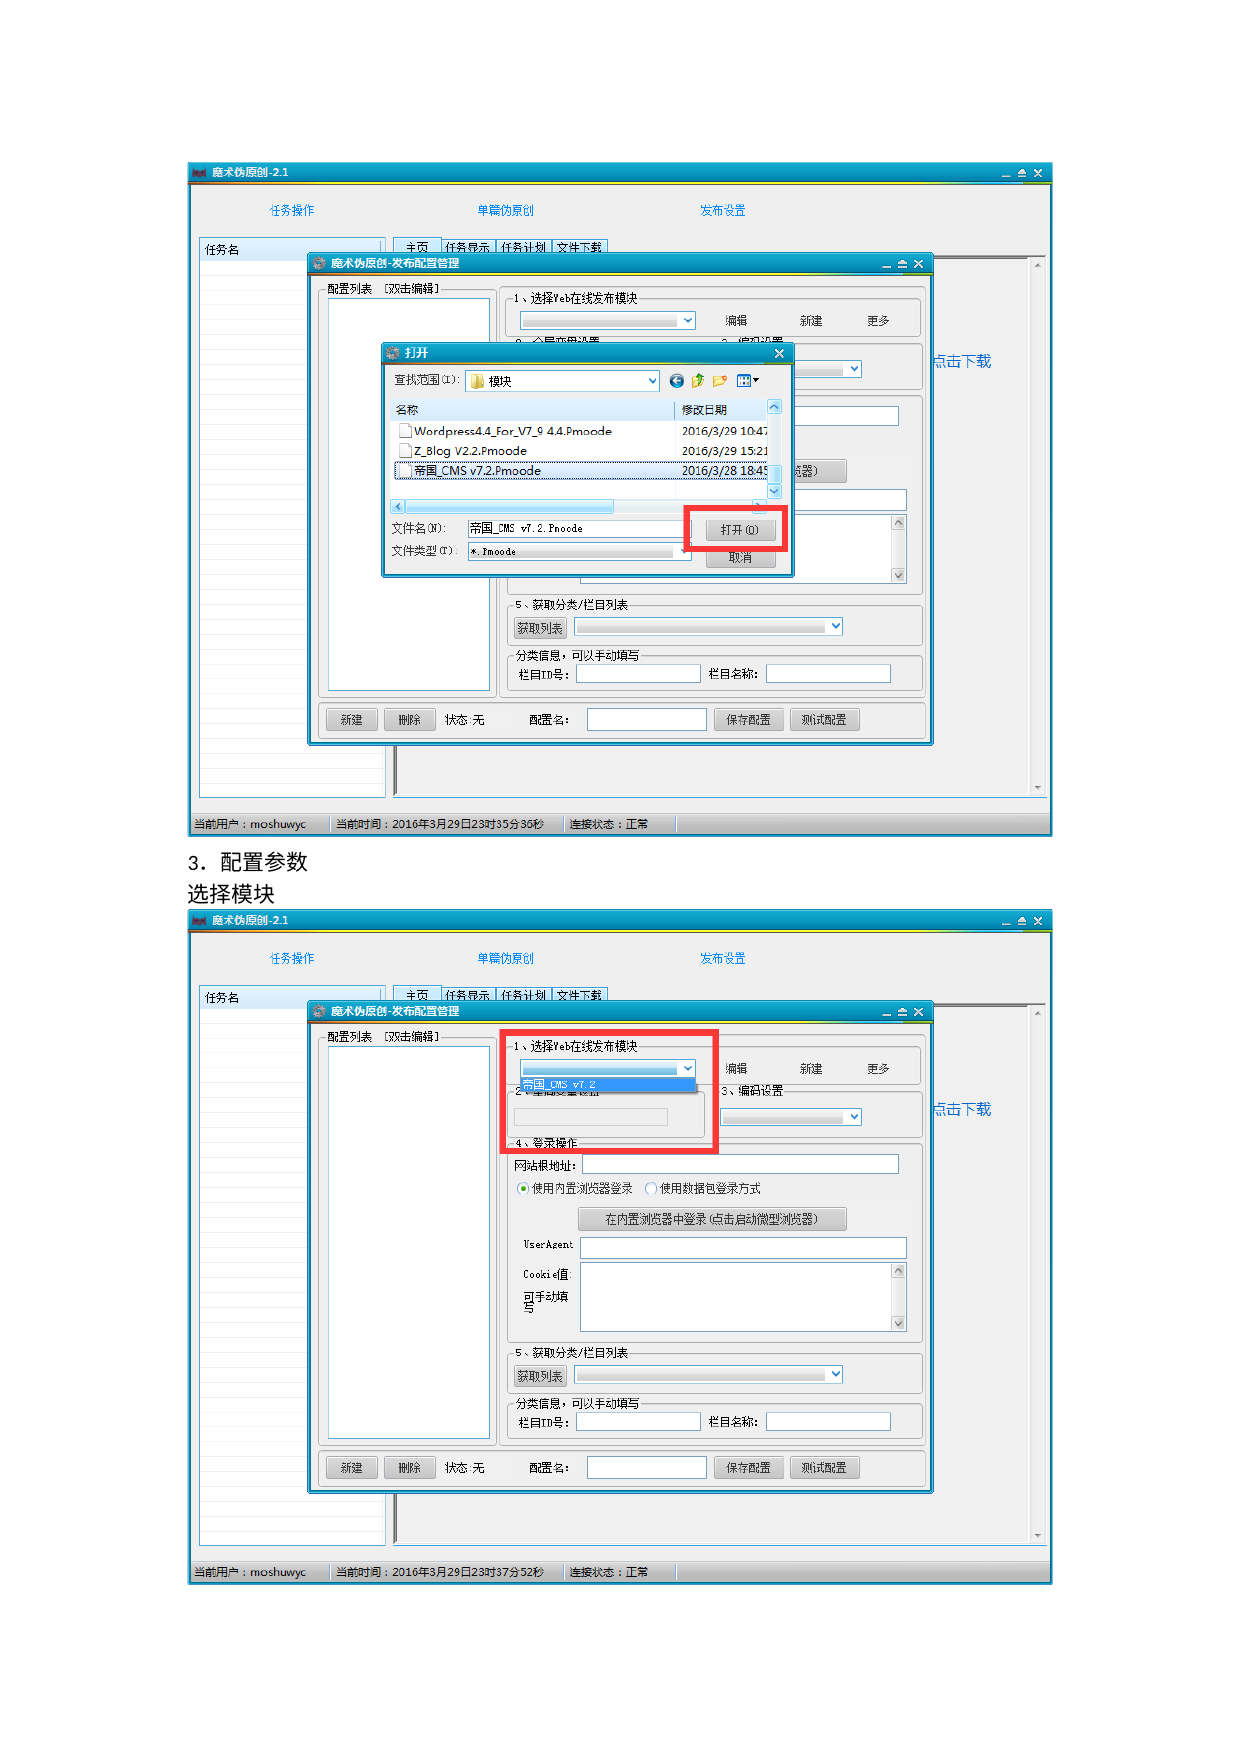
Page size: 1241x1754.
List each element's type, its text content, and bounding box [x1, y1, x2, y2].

text 选择模块 [187, 877, 1053, 909]
picture [193, 171, 205, 177]
picture [187, 931, 1053, 1585]
picture [214, 169, 222, 176]
picture [235, 168, 242, 176]
picture [193, 919, 205, 925]
picture [187, 183, 1053, 837]
picture [235, 916, 242, 924]
picture [214, 917, 222, 924]
text 3．配置参数 [187, 844, 1053, 877]
